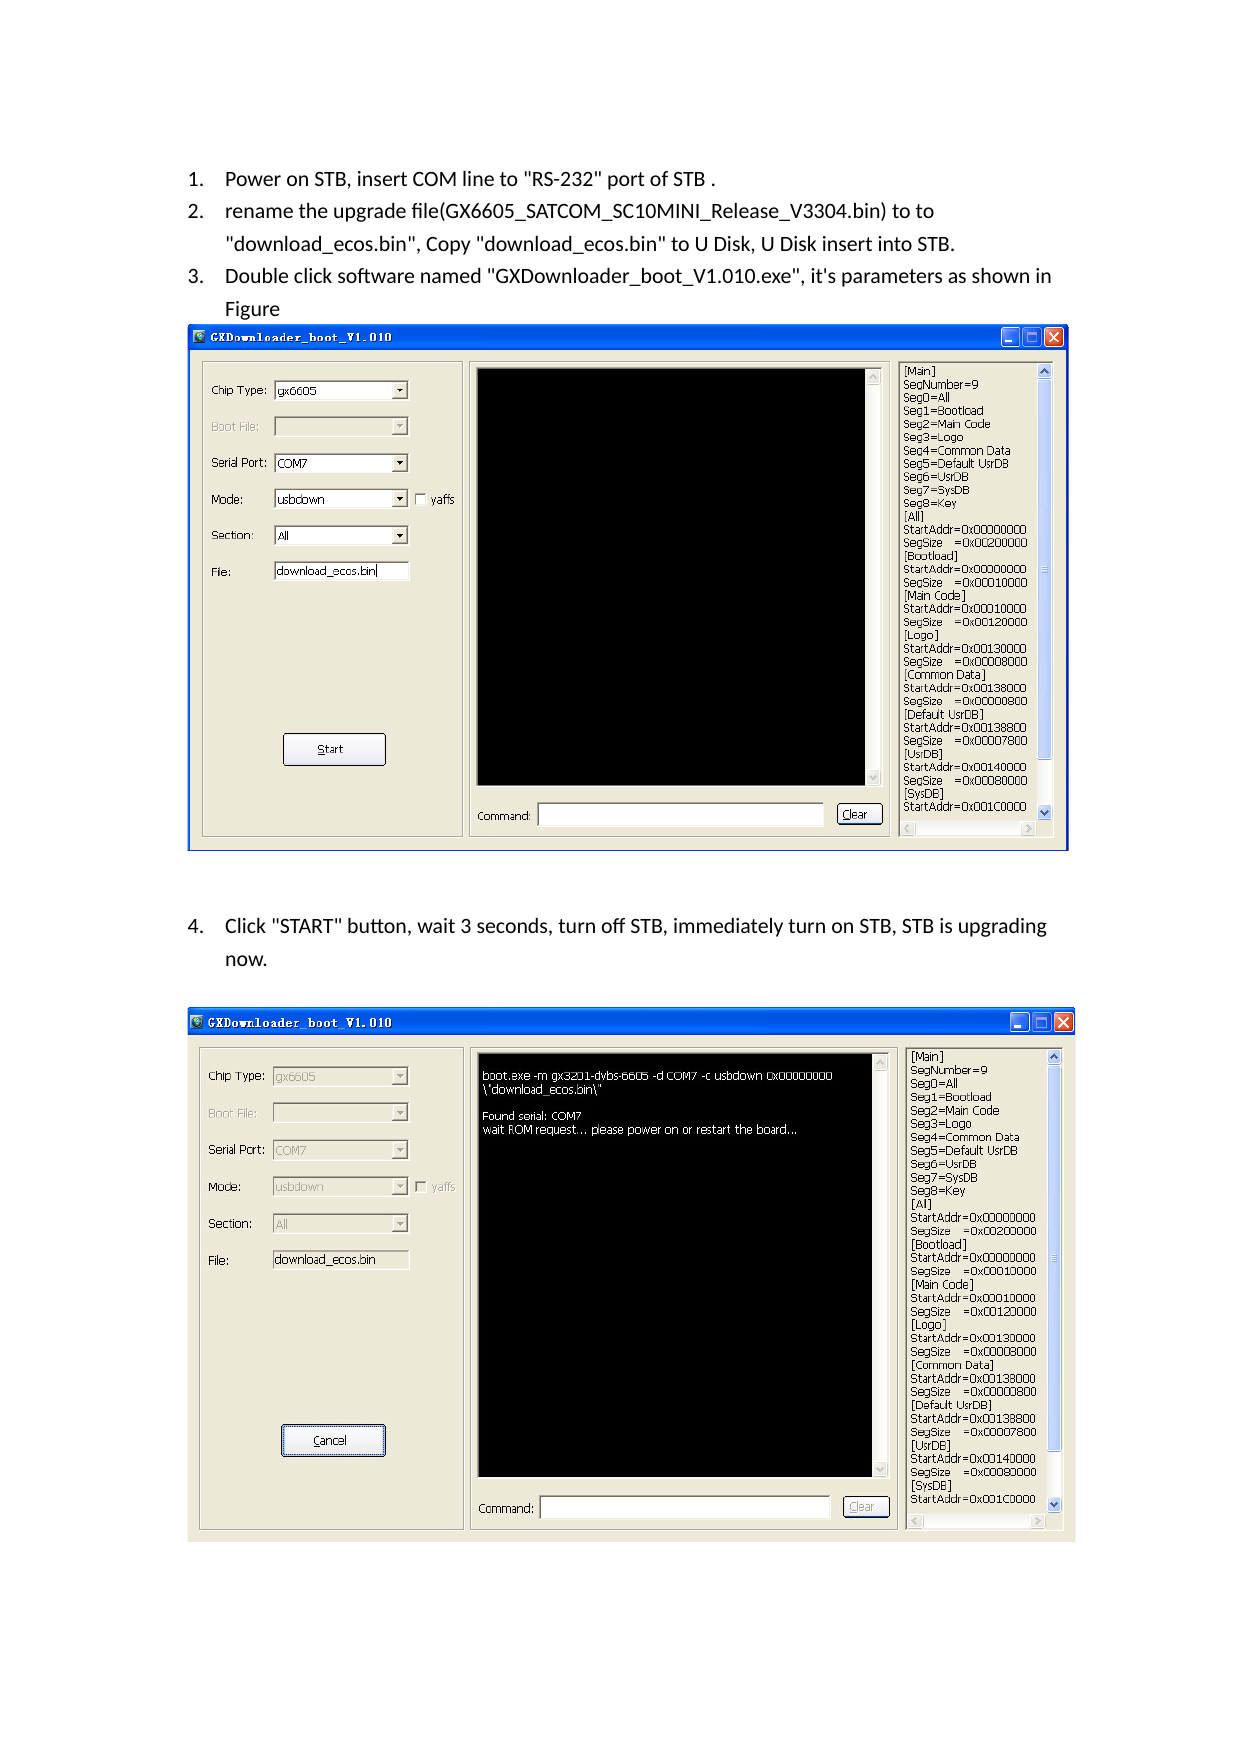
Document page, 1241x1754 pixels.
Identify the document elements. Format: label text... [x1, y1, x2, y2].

list Click "START" button, wait 3 seconds, turn off STB, immediately turn on STB, STB is upgrading now. [187, 909, 1053, 974]
list Double click software named "GXDownloader_boot_V1.010.exe", it's parameters as shown in Figure [187, 259, 1053, 324]
picture [187, 1007, 1075, 1542]
picture [187, 324, 1069, 851]
list rename the upgrade file(GX6605_SATCOM_SC10MINI_Release_V3304.bin) to to "download_ecos.bin", Copy "download_ecos.bin" to U Disk, U Disk insert into STB. [187, 194, 1053, 259]
list Power on STB, insert COM line to "RS-232" port of STB . [187, 162, 1053, 194]
